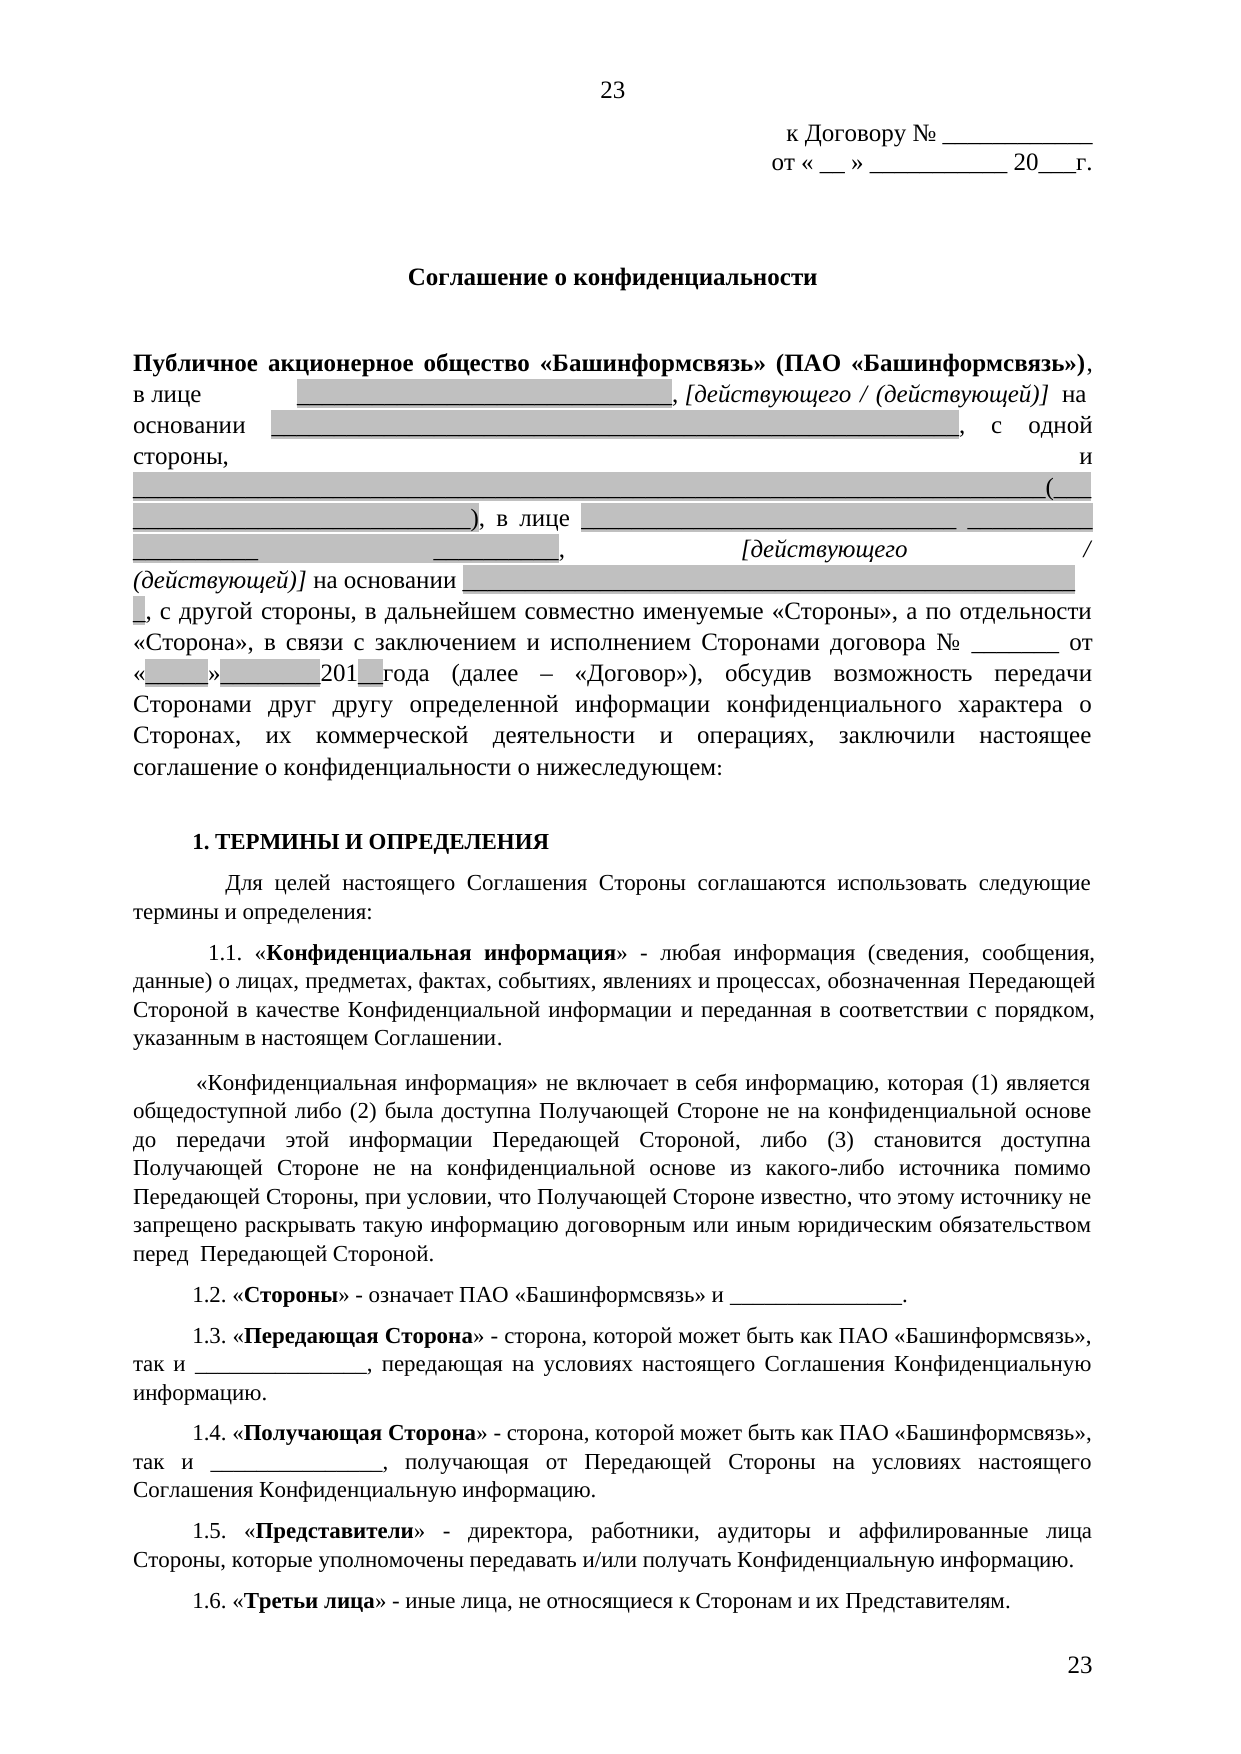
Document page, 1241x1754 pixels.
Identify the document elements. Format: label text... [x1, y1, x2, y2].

text к Договору № ____________ [133, 118, 1092, 147]
text 1.5. «Представители» - директора, работники, аудиторы и аффилированные лица Стороны, которые уполномочены передавать и/или получать Конфиденциальную информацию. [133, 1517, 1092, 1572]
text 1.1. «Конфиденциальная информация» - любая информация (сведения, сообщения, данные) о лицах, предметах, фактах, событиях, явлениях и процессах, обозначенная Передающей Стороной в качестве Конфиденциальной информации и переданная в соответствии с порядком, указанным в настоящем Соглашении. [133, 939, 1095, 1050]
text 1. ТЕРМИНЫ И ОПРЕДЕЛЕНИЯ [133, 828, 1092, 855]
text от « __ » ___________ 20___г. [133, 147, 1092, 176]
text 1.3. «Передающая Сторона» - сторона, которой может быть как ПАО «Башинформсвязь», так и _______________, передающая на условиях настоящего Соглашения Конфиденциальную информацию. [133, 1322, 1092, 1405]
text Для целей настоящего Соглашения Стороны соглашаются использовать следующие термины и определения: [133, 869, 1092, 924]
text 1.6. «Третьи лица» - иные лица, не относящиеся к Сторонам и их Представителям. [133, 1587, 1092, 1613]
text Соглашение о конфиденциальности [133, 262, 1092, 291]
text «Конфиденциальная информация» не включает в себя информацию, которая (1) является общедоступной либо (2) была доступна Получающей Стороне не на конфиденциальной основе до передачи этой информации Передающей Стороной, либо (3) становится доступна Получающей Стороне не на конфиденциальной основе из какого-либо источника помимо Передающей Стороны, при условии, что Получающей Стороне известно, что этому источнику не запрещено раскрывать такую информацию договорным или иным юридическим обязательством перед Передающей Стороной. [133, 1069, 1092, 1266]
text Публичное акционерное общество «Башинформсвязь» (ПАО «Башинформсвязь»), в лице ______________________________, [действующего / (действующей)] на основании _______________________________________________________, с одной стороны, и _________________________________________________________________________(______________________________), в лице ______________________________ __________ __________ __________, [действующего / (действующей)] на основании __________________________________________________, с другой стороны, в дальнейшем совместно именуемые «Стороны», а по отдельности «Сторона», в связи с заключением и исполнением Сторонами договора № _______ от «_____»________201__года (далее – «Договор»), обсудив возможность передачи Сторонами друг другу определенной информации конфиденциального характера о Сторонах, их коммерческой деятельности и операциях, заключили настоящее соглашение о конфиденциальности о нижеследующем: [133, 348, 1092, 781]
text 1.4. «Получающая Сторона» - сторона, которой может быть как ПАО «Башинформсвязь», так и _______________, получающая от Передающей Стороны на условиях настоящего Соглашения Конфиденциальную информацию. [133, 1419, 1092, 1503]
text 1.2. «Стороны» - означает ПАО «Башинформсвязь» и _______________. [133, 1281, 1092, 1307]
